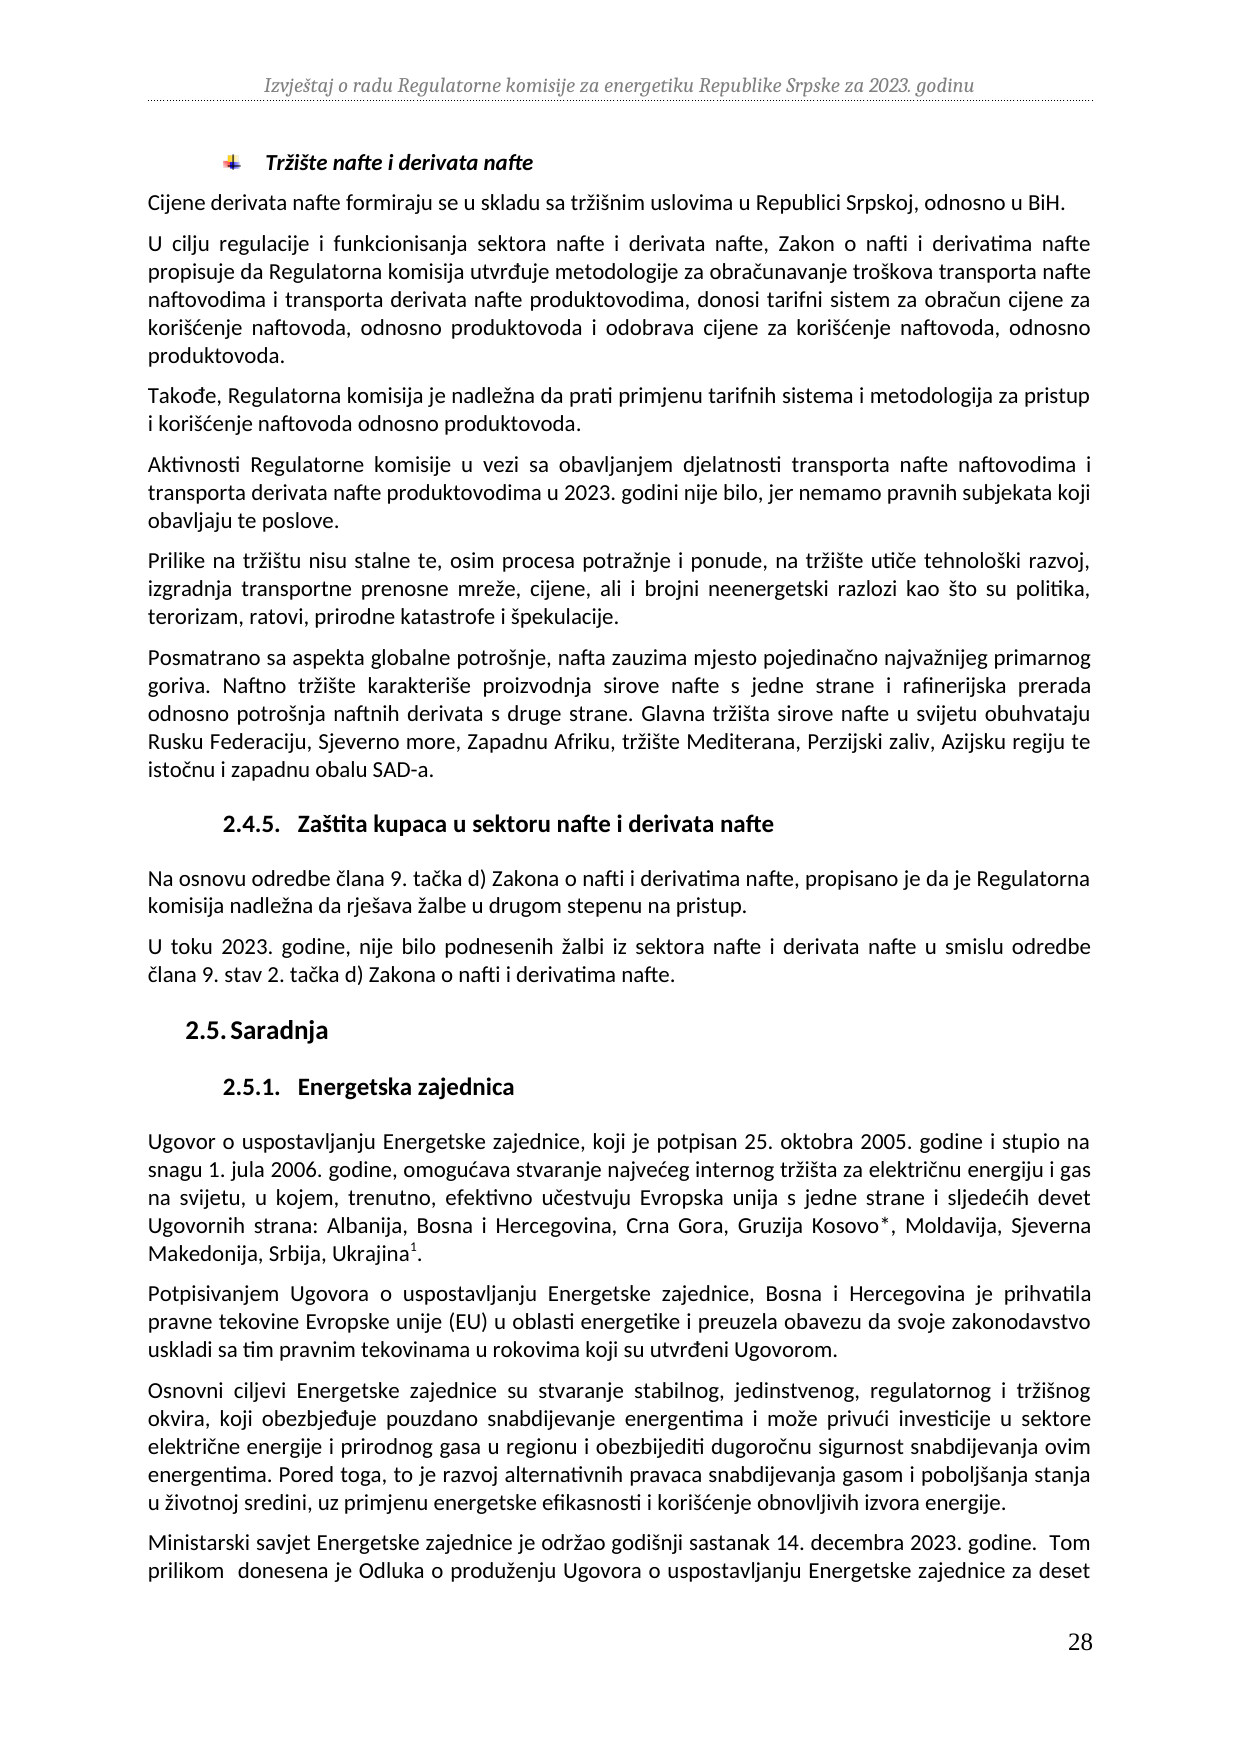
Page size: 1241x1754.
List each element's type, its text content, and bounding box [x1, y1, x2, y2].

picture [223, 153, 241, 170]
text Na osnovu odredbe člana 9. tačka d) Zakona o nafti i derivatima nafte, propisano je da je Regulatorna komisija nadležna da rješava žalbe u drugom stepenu na pristup. [148, 864, 1093, 920]
text Aktivnosti Regulatorne komisije u vezi sa obavljanjem djelatnosti transporta nafte naftovodima i transporta derivata nafte produktovodima u 2023. godini nije bilo, jer nemamo pravnih subjekata koji obavljaju te poslove. [148, 450, 1093, 534]
text Prilike na tržištu nisu stalne te, osim procesa potražnje i ponude, na tržište utiče tehnološki razvoj, izgradnja transportne prenosne mreže, cijene, ali i brojni neenergetski razlozi kao što su politika, terorizam, ratovi, prirodne katastrofe i špekulacije. [148, 546, 1093, 631]
text Posmatrano sa aspekta globalne potrošnje, nafta zauzima mjesto pojedinačno najvažnijeg primarnog goriva. Naftno tržište karakteriše proizvodnja sirove nafte s jedne strane i rafinerijska prerada odnosno potrošnja naftnih derivata s druge strane. Glavna tržišta sirove nafte u svijetu obuhvataju Rusku Federaciju, Sjeverno more, Zapadnu Afriku, tržište Mediterana, Perzijski zaliv, Azijsku regiju te istočnu i zapadnu obalu SAD-a. [148, 643, 1093, 783]
text U cilju regulacije i funkcionisanja sektora nafte i derivata nafte, Zakon o nafti i derivatima nafte propisuje da Regulatorna komisija utvrđuje metodologije za obračunavanje troškova transporta nafte naftovodima i transporta derivata nafte produktovodima, donosi tarifni sistem za obračun cijene za korišćenje naftovoda, odnosno produktovoda i odobrava cijene za korišćenje naftovoda, odnosno produktovoda. [148, 229, 1093, 369]
subtitle Energetska zajednica [223, 1071, 1093, 1102]
text U toku 2023. godine, nije bilo podnesenih žalbi iz sektora nafte i derivata nafte u smislu odredbe člana 9. stav 2. tačka d) Zakona o nafti i derivatima nafte. [148, 932, 1093, 988]
text Potpisivanjem Ugovora o uspostavljanju Energetske zajednice, Bosna i Hercegovina je prihvatila pravne tekovine Evropske unije (EU) u oblasti energetike i preuzela obavezu da svoje zakonodavstvo uskladi sa tim pravnim tekovinama u rokovima koji su utvrđeni Ugovorom. [148, 1279, 1093, 1363]
subtitle Zaštita kupaca u sektoru nafte i derivata nafte [223, 808, 1093, 839]
text Ugovor o uspostavljanju Energetske zajednice, koji je potpisan 25. oktobra 2005. godine i stupio na snagu 1. jula 2006. godine, omogućava stvaranje najvećeg internog tržišta za električnu energiju i gas na svijetu, u kojem, trenutno, efektivno učestvuju Evropska unija s jedne strane i sljedećih devet Ugovornih strana: Albanija, Bosna i Hercegovina, Crna Gora, Gruzija Kosovo*, Moldavija, Sjeverna Makedonija, Srbija, Ukrajina1. [148, 1127, 1093, 1267]
text Cijene derivata nafte formiraju se u skladu sa tržišnim uslovima u Republici Srpskoj, odnosno u BiH. [148, 188, 1093, 216]
text Takođe, Regulatorna komisija je nadležna da prati primjenu tarifnih sistema i metodologija za pristup i korišćenje naftovoda odnosno produktovoda. [148, 381, 1093, 437]
subtitle Saradnja [185, 1013, 1093, 1046]
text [148, 1528, 1093, 1584]
text Osnovni ciljevi Energetske zajednice su stvaranje stabilnog, jedinstvenog, regulatornog i tržišnog okvira, koji obezbjeđuje pouzdano snabdijevanje energentima i može privući investicije u sektore električne energije i prirodnog gasa u regionu i obezbijediti dugoročnu sigurnost snabdijevanja ovim energentima. Pored toga, to je razvoj alternativnih pravaca snabdijevanja gasom i poboljšanja stanja u životnoj sredini, uz primjenu energetske efikasnosti i korišćenje obnovljivih izvora energije. [148, 1376, 1093, 1516]
list Tržište nafte i derivata nafte [223, 148, 1093, 176]
